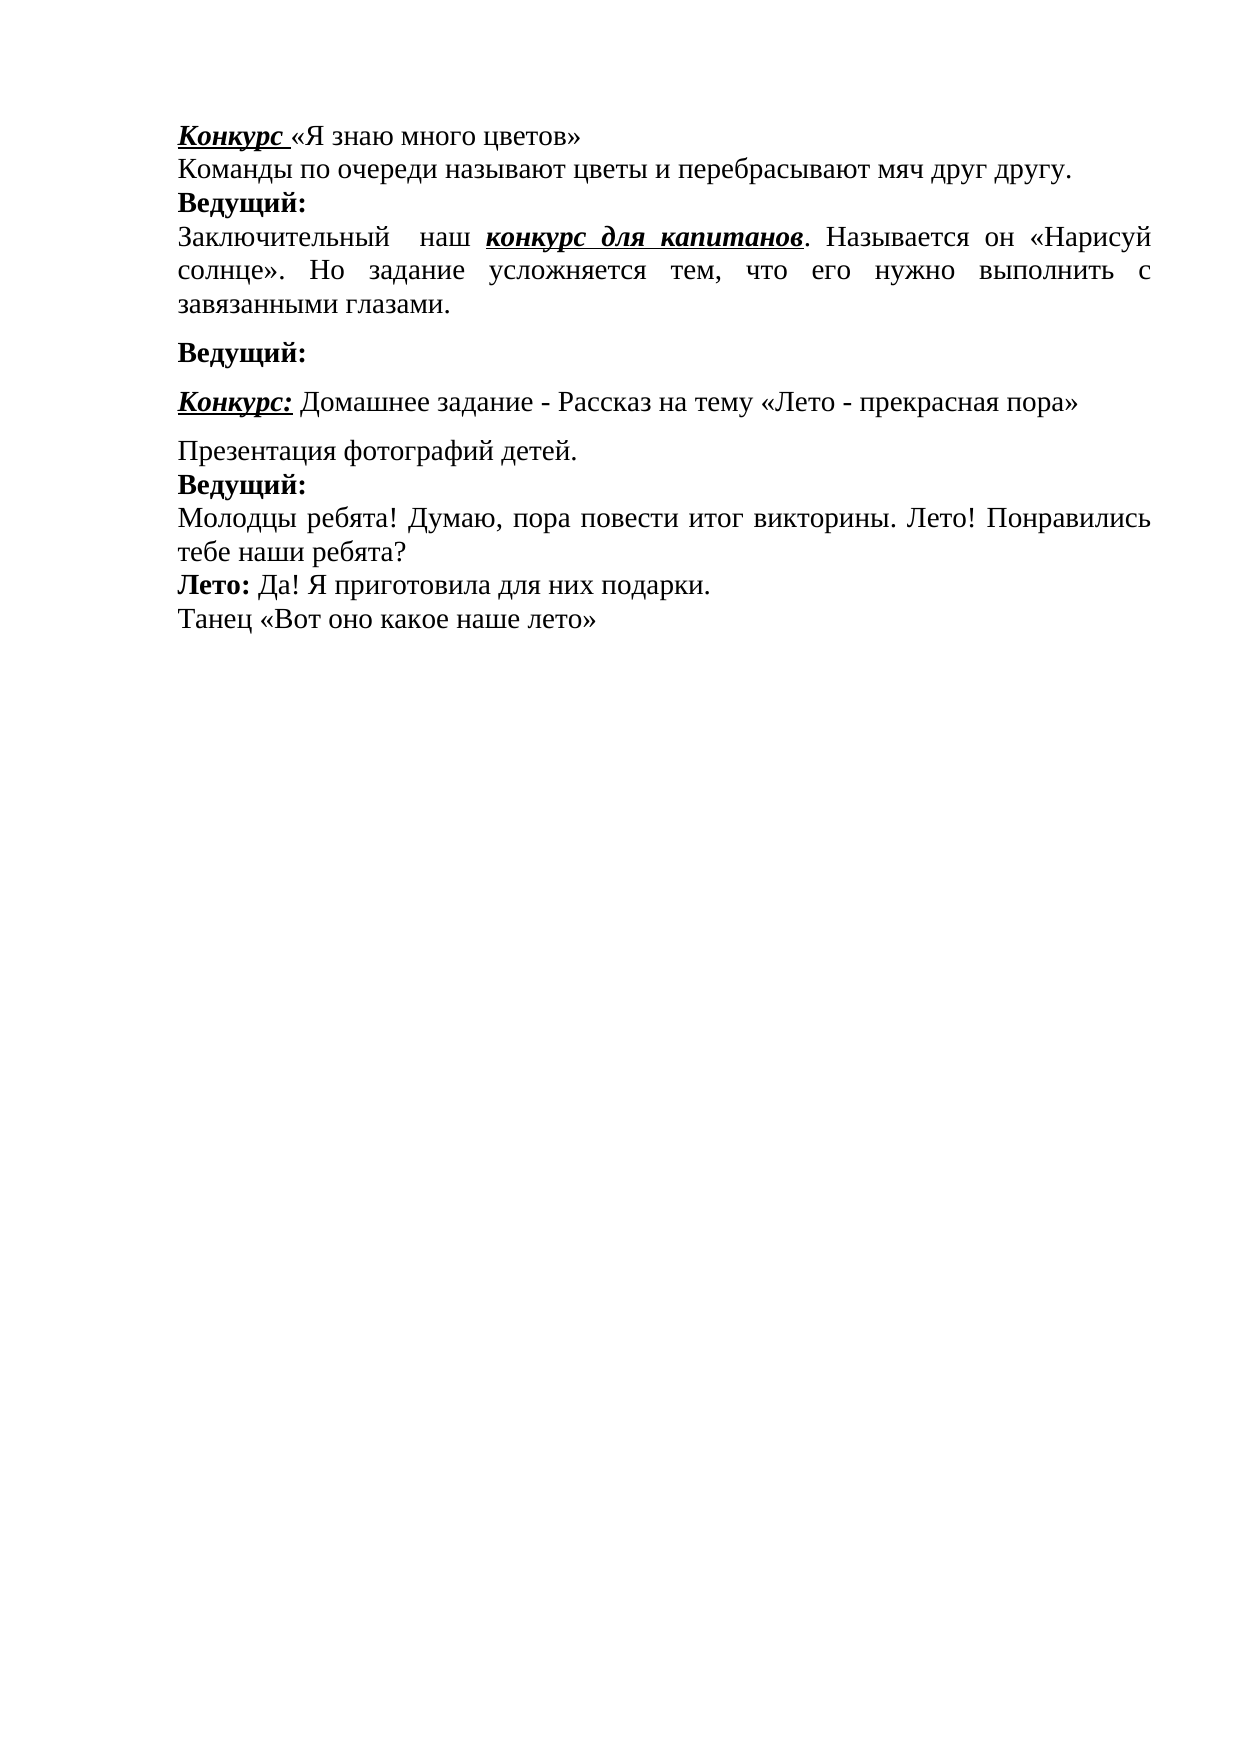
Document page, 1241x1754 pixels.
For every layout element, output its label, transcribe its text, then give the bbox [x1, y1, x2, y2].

text Презентация фотографий детей. [177, 433, 1152, 467]
text Лето: Да! Я приготовила для них подарки. [177, 567, 1152, 601]
text Ведущий: [177, 335, 1152, 368]
text Ведущий: [177, 467, 1152, 500]
text Танец «Вот оно какое наше лето» [177, 601, 1152, 634]
text Конкурс «Я знаю много цветов» [177, 118, 1152, 152]
text Команды по очереди называют цветы и перебрасывают мяч друг другу. [177, 152, 1152, 185]
text Заключительный наш конкурс для капитанов. Называется он «Нарисуй солнце». Но задание усложняется тем, что его нужно выполнить с завязанными глазами. [177, 219, 1152, 319]
text Конкурс: Домашнее задание - Рассказ на тему «Лето - прекрасная пора» [177, 384, 1152, 418]
text Молодцы ребята! Думаю, пора повести итог викторины. Лето! Понравились тебе наши ребята? [177, 500, 1152, 567]
text Ведущий: [177, 185, 1152, 219]
